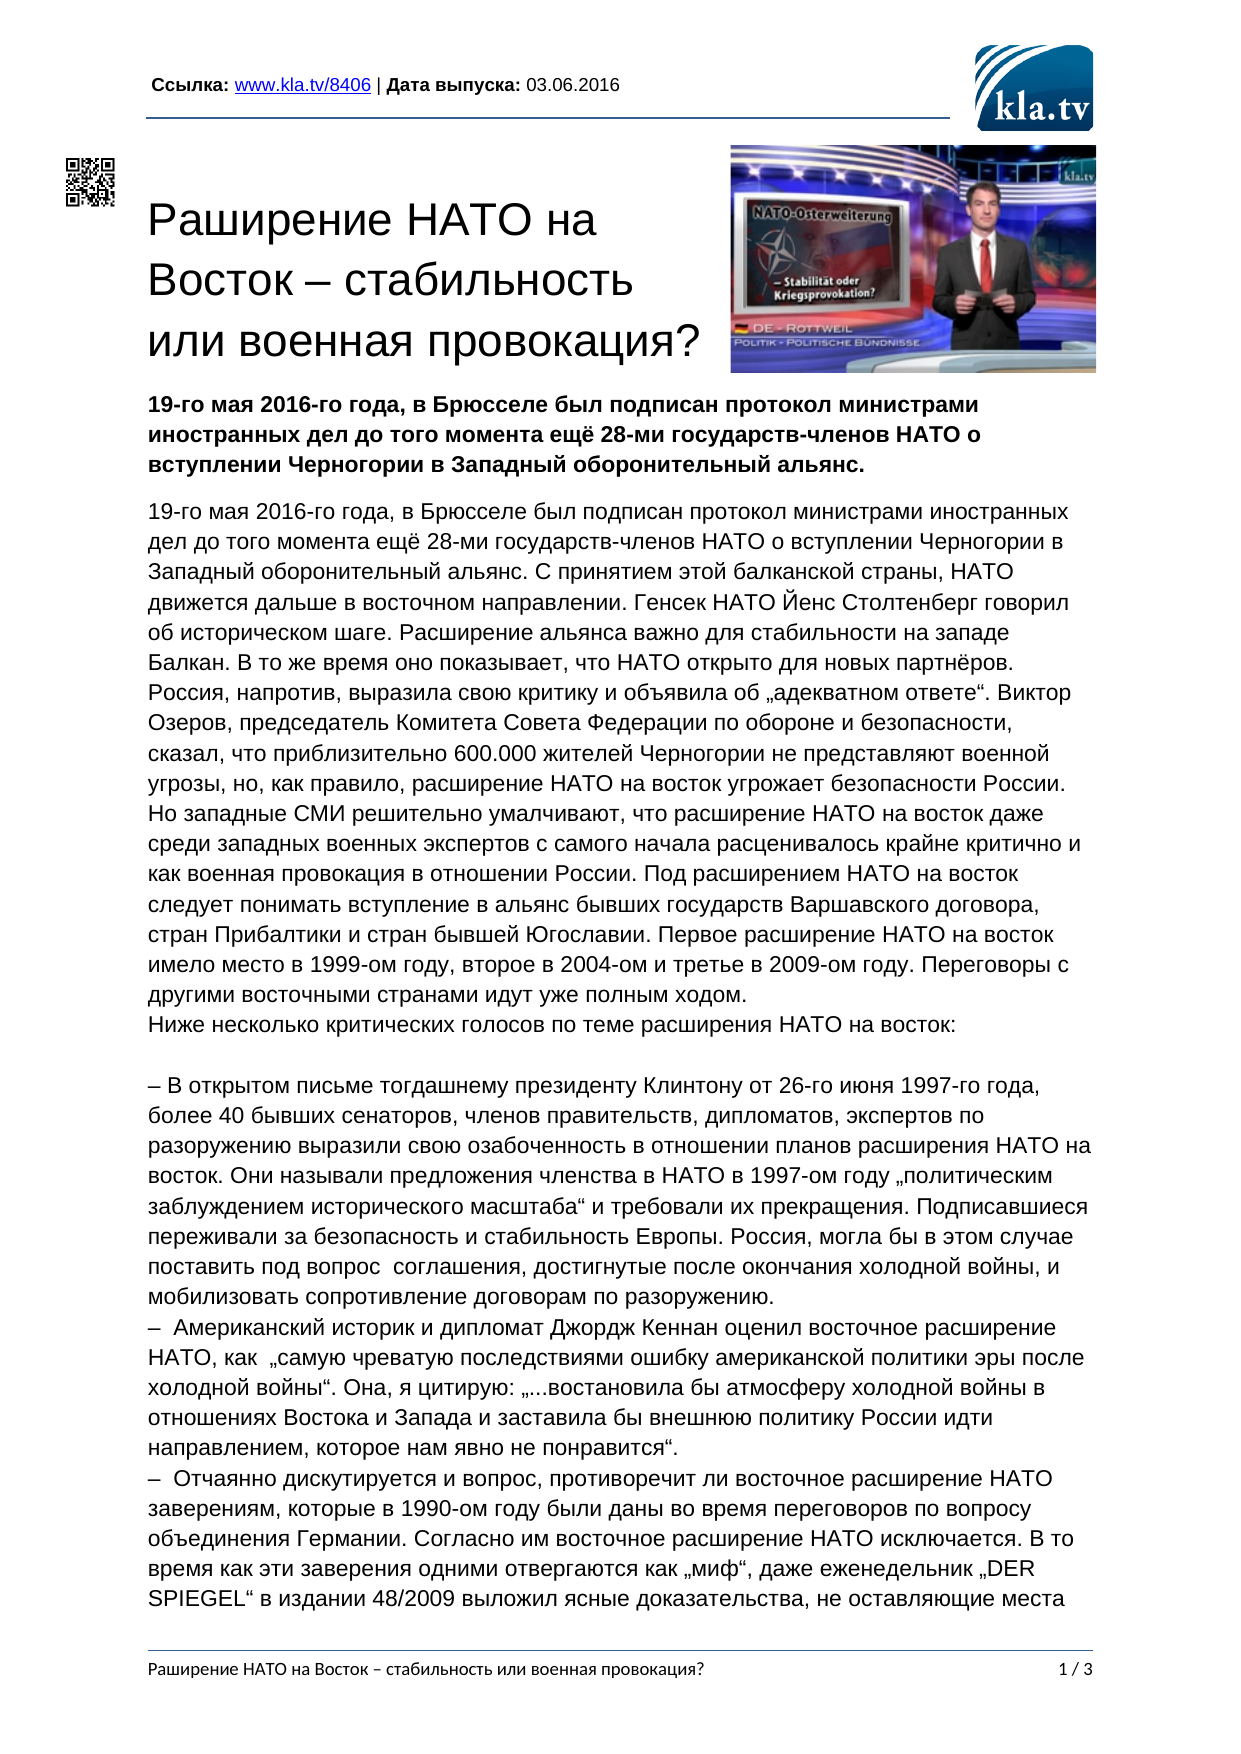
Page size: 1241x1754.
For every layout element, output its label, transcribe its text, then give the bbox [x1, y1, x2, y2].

text 19-го мая 2016-го года, в Брюсселе был подписан протокол министрами иностранных дел до того момента ещё 28-ми государств-членов НАТО о вступлении Черногории в Западный оборонительный альянс. [148, 391, 1093, 477]
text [148, 498, 1093, 1612]
text Раширение НАТО на Восток – стабильность или военная провокация? [148, 192, 1093, 366]
